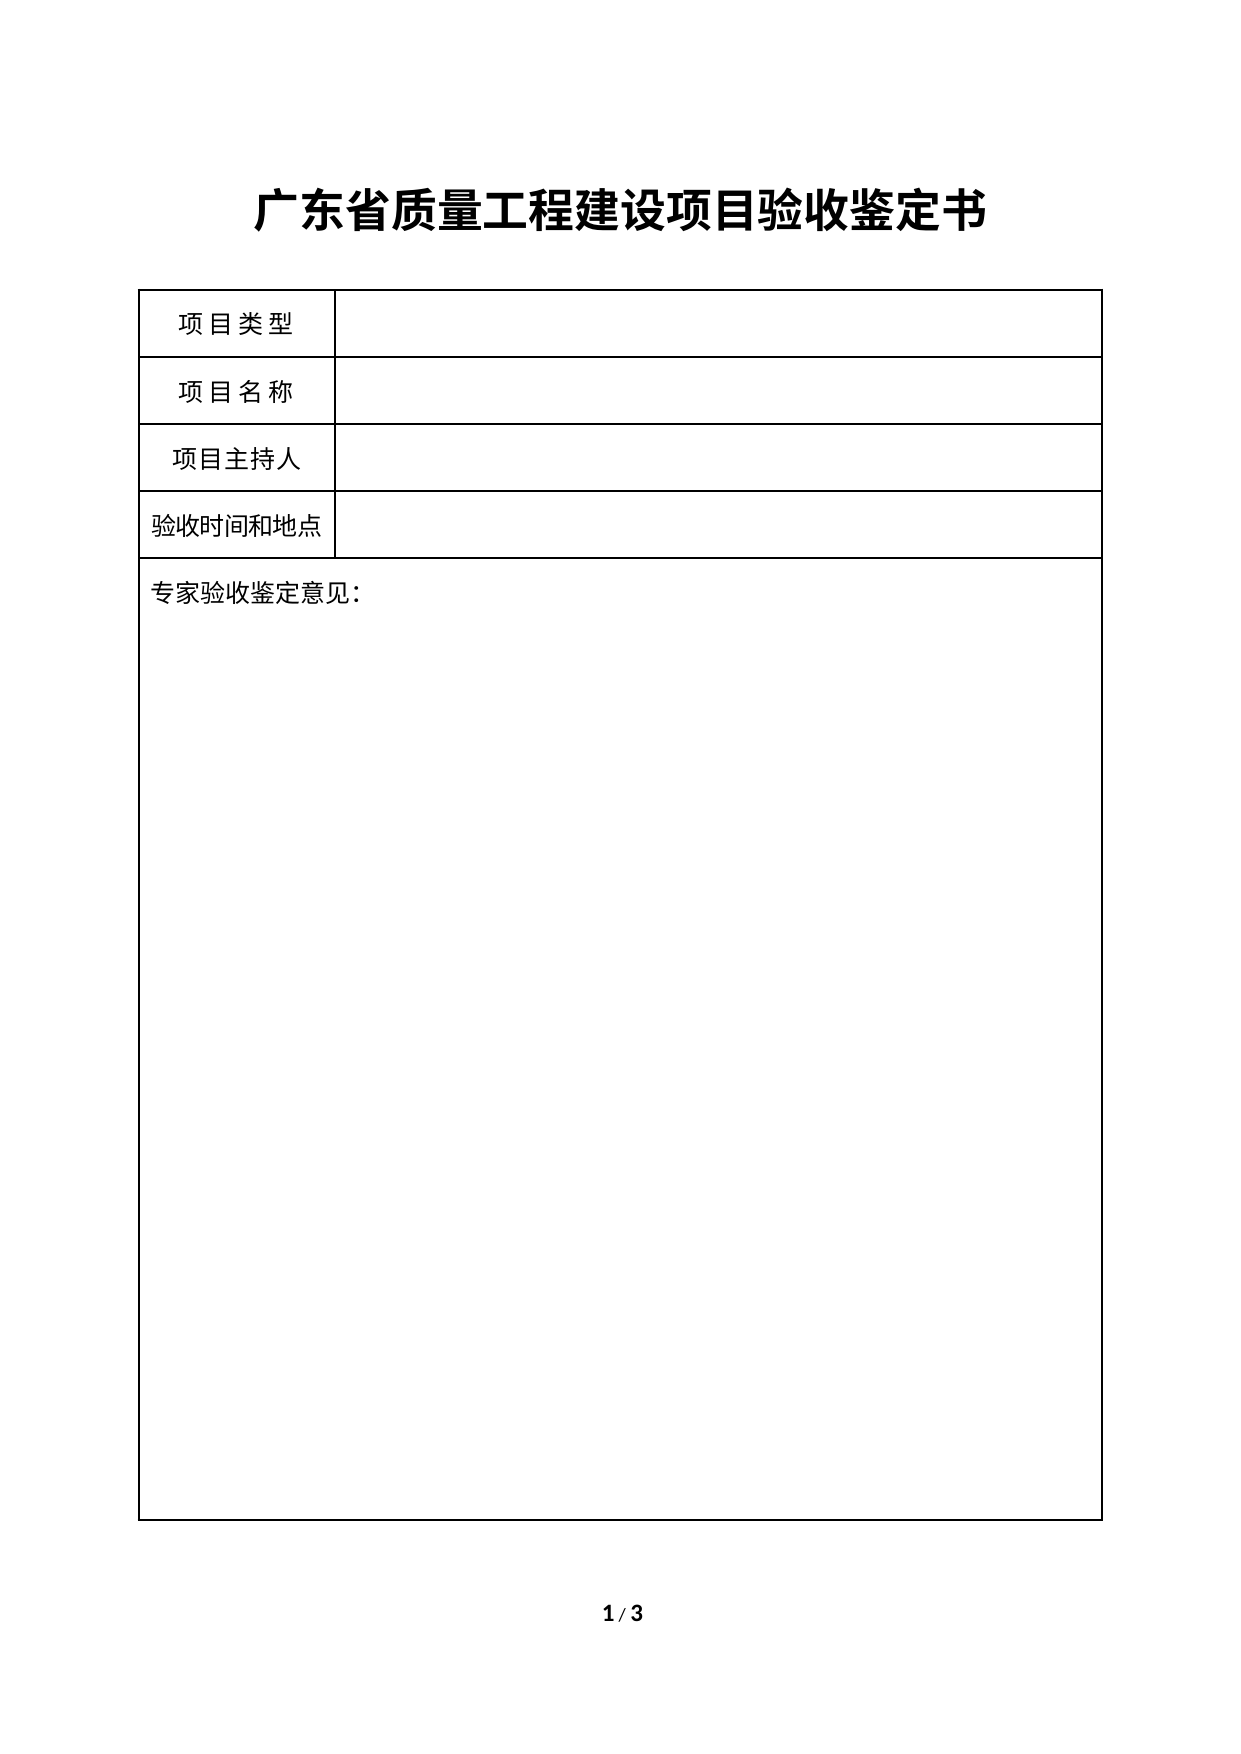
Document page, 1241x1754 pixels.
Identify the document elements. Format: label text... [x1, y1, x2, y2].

table_cell [336, 425, 1101, 490]
table_cell 验收时间和地点 [140, 492, 334, 557]
table_cell 项 目 名 称 [140, 358, 334, 423]
table_cell 项目主持人 [140, 425, 334, 490]
text 广东省质量工程建设项目验收鉴定书 [187, 158, 1053, 256]
table_cell [336, 492, 1101, 557]
table_cell 专家验收鉴定意见： [140, 559, 1101, 1518]
table_header 项 目 类 型 [140, 291, 334, 356]
table_cell [336, 358, 1101, 423]
table_header [336, 291, 1101, 356]
